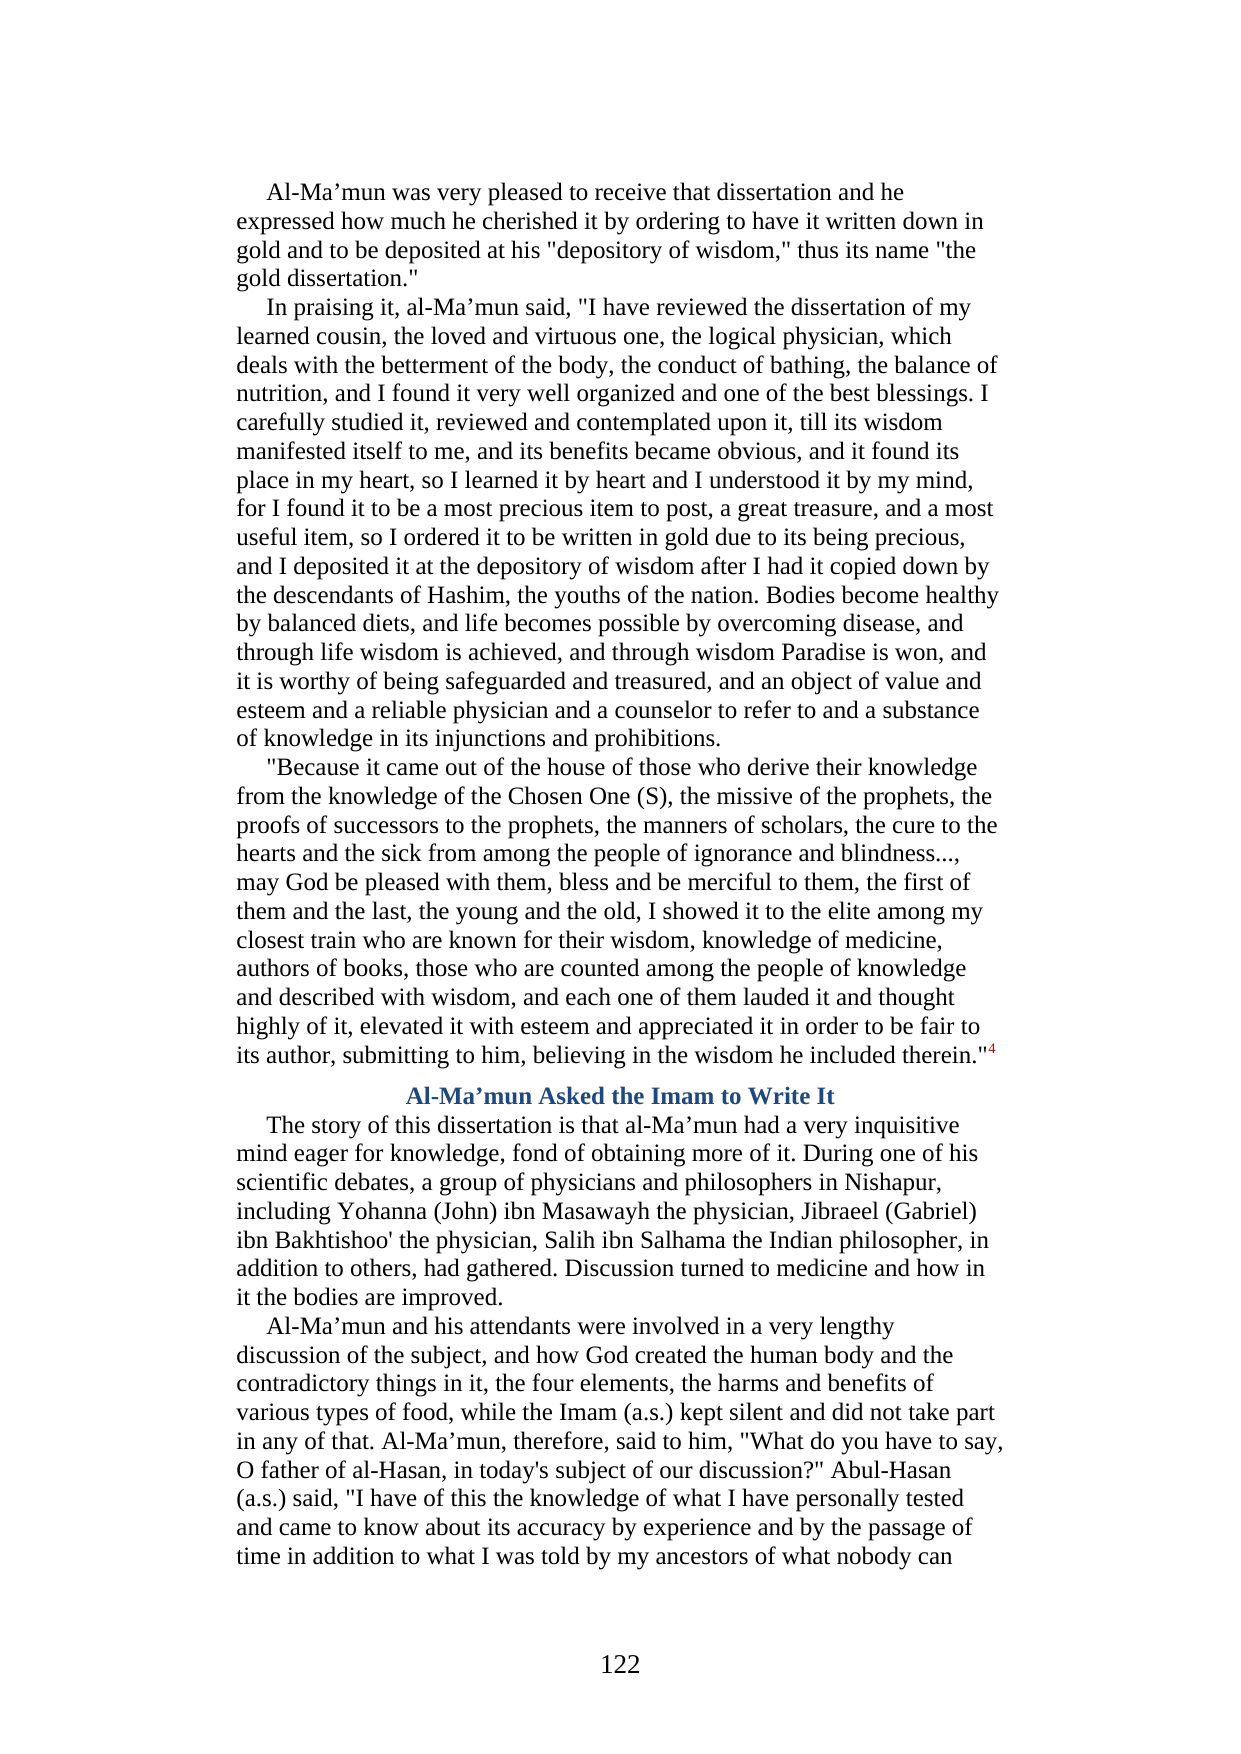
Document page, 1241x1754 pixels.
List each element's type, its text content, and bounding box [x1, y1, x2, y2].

subtitle Al-Ma’mun Asked the Imam to Write It [236, 1081, 1004, 1110]
text In praising it, al-Ma’mun said, "I have reviewed the dissertation of my learned cousin, the loved and virtuous one, the logical physician, which deals with the betterment of the body, the conduct of bathing, the balance of nutrition, and I found it very well organized and one of the best blessings. I carefully studied it, reviewed and contemplated upon it, till its wisdom manifested itself to me, and its benefits became obvious, and it found its place in my heart, so I learned it by heart and I understood it by my mind, for I found it to be a most precious item to post, a great treasure, and a most useful item, so I ordered it to be written in gold due to its being precious, and I deposited it at the depository of wisdom after I had it copied down by the descendants of Hashim, the youths of the nation. Bodies become healthy by balanced diets, and life becomes possible by overcoming disease, and through life wisdom is achieved, and through wisdom Paradise is won, and it is worthy of being safeguarded and treasured, and an object of value and esteem and a reliable physician and a counselor to refer to and a substance of knowledge in its injunctions and prohibitions. [236, 292, 1004, 752]
text Al-Ma’mun was very pleased to receive that dissertation and he expressed how much he cherished it by ordering to have it written down in [236, 177, 1004, 235]
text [236, 1311, 1004, 1570]
text The story of this dissertation is that al-Ma’mun had a very inquisitive mind eager for knowledge, fond of obtaining more of it. During one of his scientific debates, a group of physicians and philosophers in Nishapur, including Yohanna (John) ibn Masawayh the physician, Jibraeel (Gabriel) ibn Bakhtishoo' the physician, Salih ibn Salhama the Indian philosopher, in addition to others, had gathered. Discussion turned to medicine and how in it the bodies are improved. [236, 1110, 1004, 1311]
text "Because it came out of the house of those who derive their knowledge from the knowledge of the Chosen One (S), the missive of the prophets, the proofs of successors to the prophets, the manners of scholars, the cure to the hearts and the sick from among the people of ignorance and blindness..., may God be pleased with them, bless and be merciful to them, the first of them and the last, the young and the old, I showed it to the elite among my closest train who are known for their wisdom, knowledge of medicine, authors of books, those who are counted among the people of knowledge and described with wisdom, and each one of them lauded it and thought highly of it, elevated it with esteem and appreciated it in order to be fair to its author, submitting to him, believing in the wisdom he included therein."4 [236, 752, 1004, 1068]
text gold and to be deposited at his "depository of wisdom," thus its name "the gold dissertation." [236, 235, 1004, 292]
